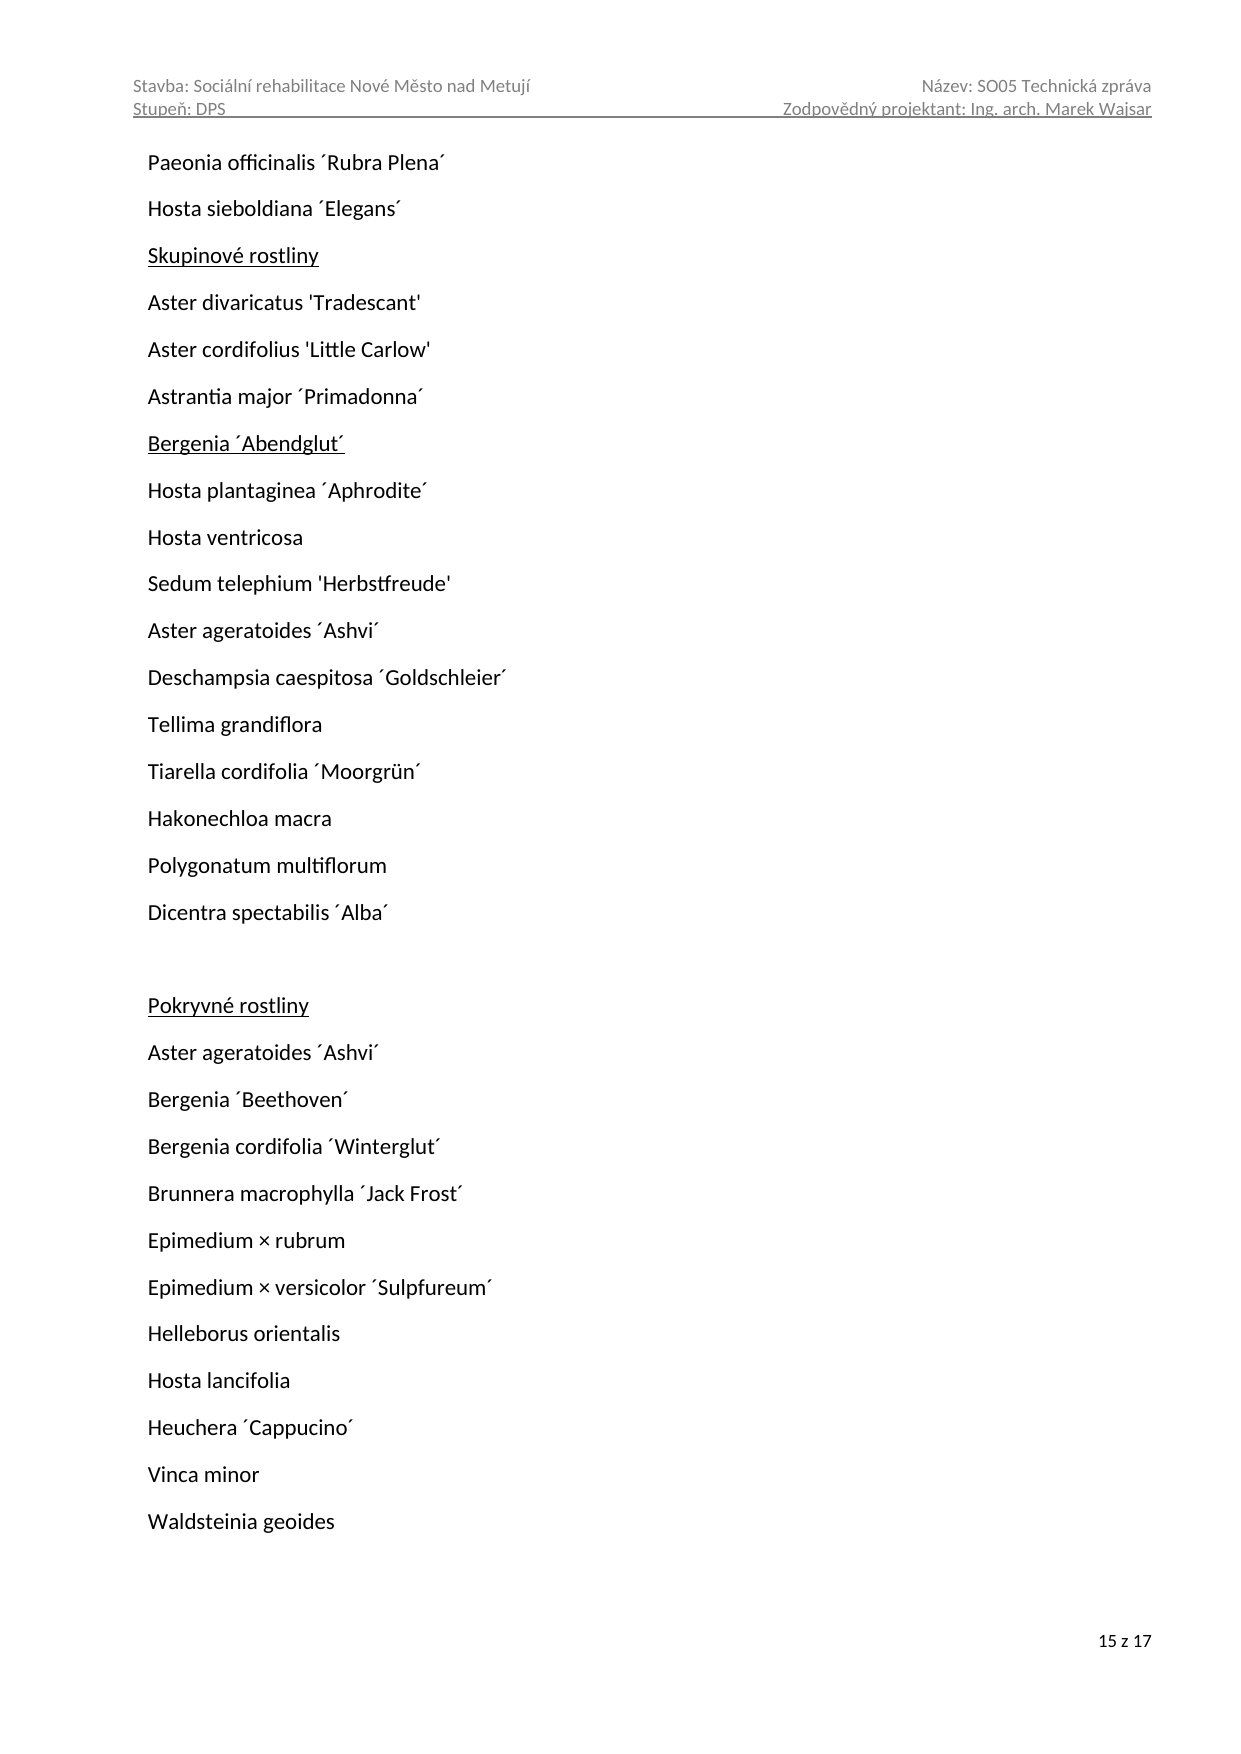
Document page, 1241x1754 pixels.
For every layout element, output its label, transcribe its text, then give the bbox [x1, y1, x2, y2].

text Bergenia cordifolia ´Winterglut´ [148, 1132, 1152, 1160]
text Dicentra spectabilis ´Alba´ [148, 898, 1152, 926]
text Aster ageratoides ´Ashvi´ [148, 1038, 1152, 1066]
text Bergenia ´Beethoven´ [148, 1085, 1152, 1113]
text Hakonechloa macra [148, 804, 1152, 832]
text Aster divaricatus 'Tradescant' [148, 288, 1152, 316]
text Hosta lancifolia [148, 1366, 1152, 1394]
text Brunnera macrophylla ´Jack Frost´ [148, 1179, 1152, 1207]
text Sedum telephium 'Herbstfreude' [148, 569, 1152, 597]
text Hosta sieboldiana ´Elegans´ [148, 194, 1152, 222]
text Aster ageratoides ´Ashvi´ [148, 616, 1152, 644]
text Bergenia ´Abendglut´ [148, 429, 1152, 457]
text Skupinové rostliny [148, 241, 1152, 269]
text Hosta ventricosa [148, 523, 1152, 551]
text Paeonia officinalis ´Rubra Plena´ [148, 148, 1152, 176]
text Epimedium × rubrum [148, 1226, 1152, 1254]
text Tiarella cordifolia ´Moorgrün´ [148, 757, 1152, 785]
text Vinca minor [148, 1460, 1152, 1488]
text Hosta plantaginea ´Aphrodite´ [148, 476, 1152, 504]
text Waldsteinia geoides [148, 1507, 1152, 1535]
text Tellima grandiflora [148, 710, 1152, 738]
text Polygonatum multiflorum [148, 851, 1152, 879]
text Epimedium × versicolor ´Sulpfureum´ [148, 1273, 1152, 1301]
text Helleborus orientalis [148, 1319, 1152, 1347]
text Deschampsia caespitosa ´Goldschleier´ [148, 663, 1152, 691]
text Pokryvné rostliny [148, 991, 1152, 1019]
text Aster cordifolius 'Little Carlow' [148, 335, 1152, 363]
text Astrantia major ´Primadonna´ [148, 382, 1152, 410]
text Heuchera ´Cappucino´ [148, 1413, 1152, 1441]
